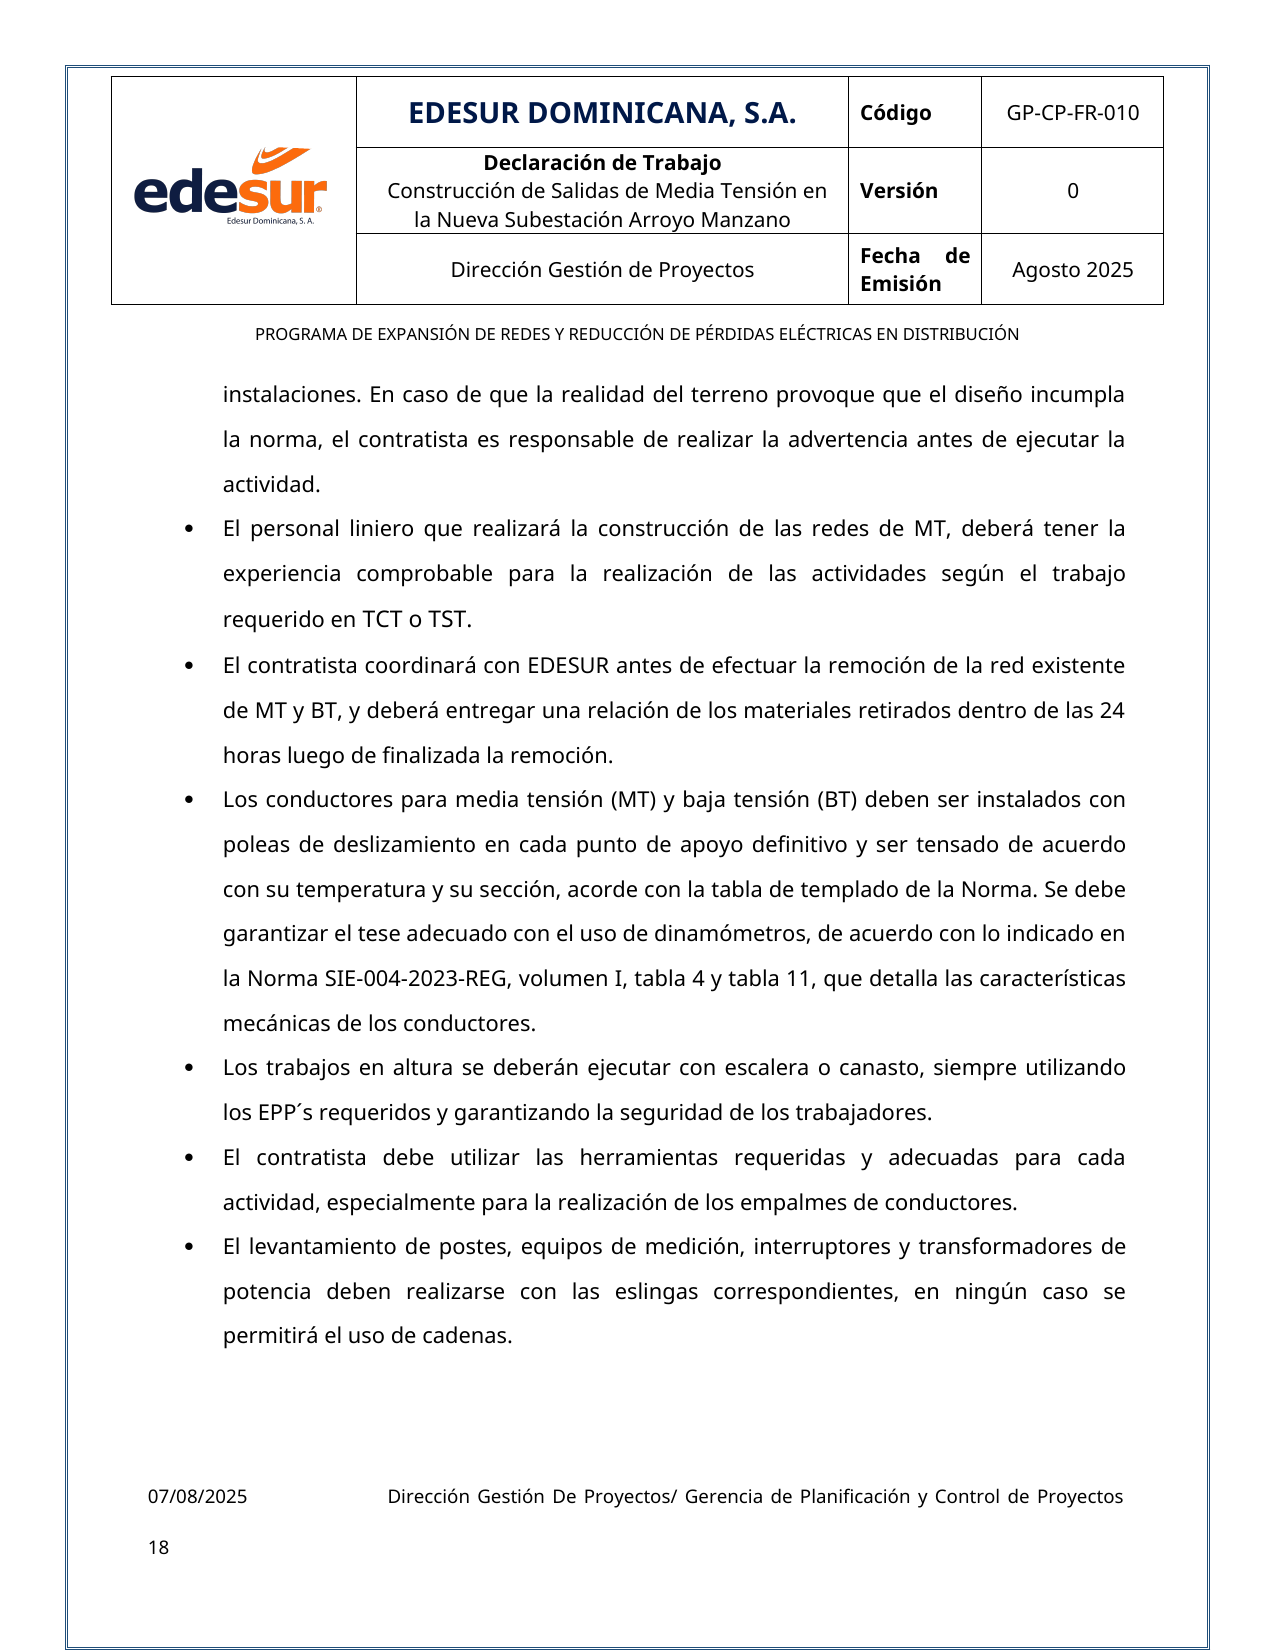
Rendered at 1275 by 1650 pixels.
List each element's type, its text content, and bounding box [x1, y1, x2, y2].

list Los conductores para media tensión (MT) y baja tensión (BT) deben ser instalados con poleas de deslizamiento en cada punto de apoyo definitivo y ser tensado de acuerdo con su temperatura y su sección, acorde con la tabla de templado de la Norma. Se debe garantizar el tese adecuado con el uso de dinamómetros, de acuerdo con lo indicado en la Norma SIE-004-2023-REG, volumen I, tabla 4 y tabla 11, que detalla las características mecánicas de los conductores. [185, 784, 1127, 1037]
list El levantamiento de postes, equipos de medición, interruptores y transformadores de potencia deben realizarse con las eslingas correspondientes, en ningún caso se permitirá el uso de cadenas. [185, 1231, 1127, 1350]
list El contratista debe utilizar las herramientas requeridas y adecuadas para cada actividad, especialmente para la realización de los empalmes de conductores. [185, 1142, 1127, 1216]
list El personal liniero que realizará la construcción de las redes de MT, deberá tener la experiencia comprobable para la realización de las actividades según el trabajo requerido en TCT o TST. [185, 513, 1127, 634]
picture [120, 139, 343, 230]
list Los trabajos en altura se deberán ejecutar con escalera o canasto, siempre utilizando los EPP´s requeridos y garantizando la seguridad de los trabajadores. [185, 1052, 1127, 1127]
list El contratista coordinará con EDESUR antes de efectuar la remoción de la red existente de MT y BT, y deberá entregar una relación de los materiales retirados dentro de las 24 horas luego de finalizada la remoción. [185, 650, 1127, 769]
